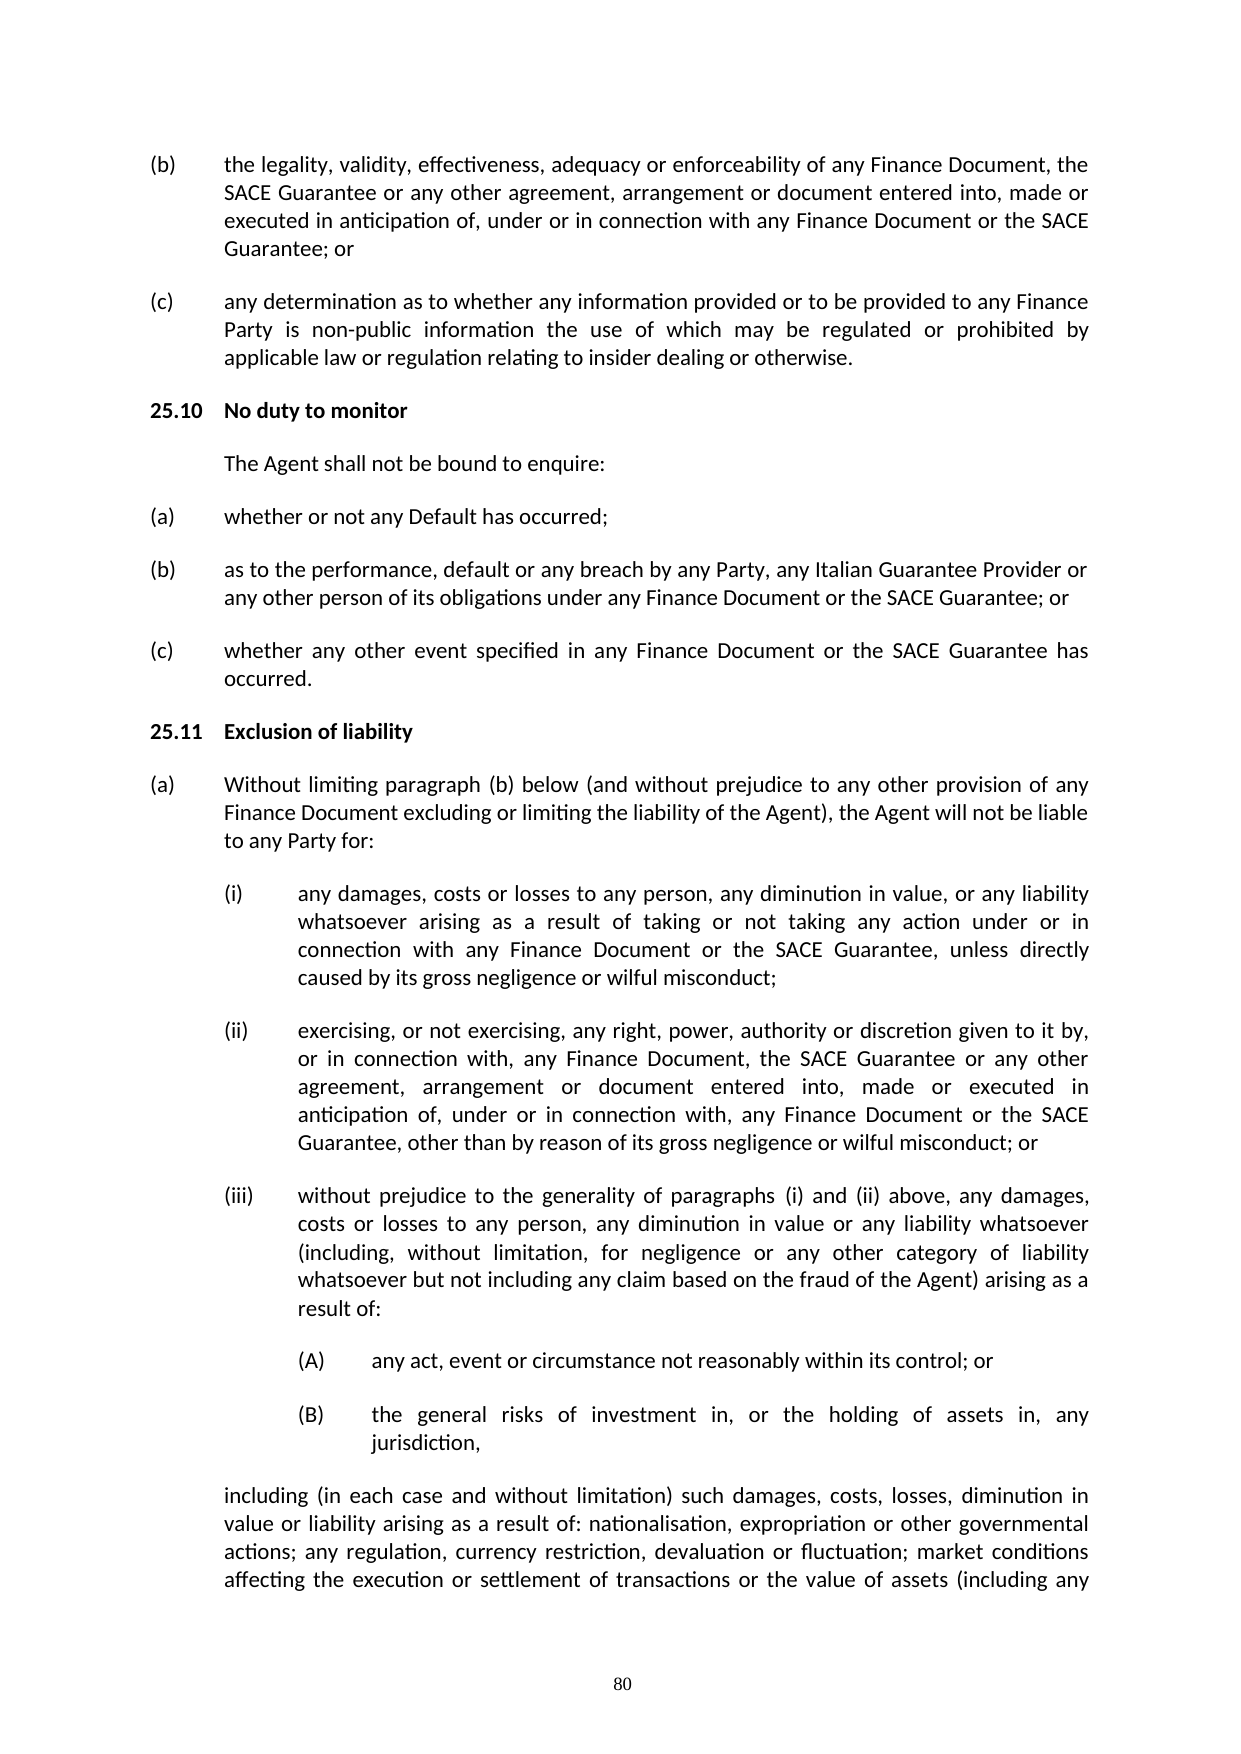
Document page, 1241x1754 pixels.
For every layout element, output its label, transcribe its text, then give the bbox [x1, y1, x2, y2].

text any act, event or circumstance not reasonably within its control; or [298, 1347, 1090, 1375]
subtitle No duty to monitor [150, 396, 1090, 424]
subtitle Exclusion of liability [150, 717, 1090, 745]
text any determination as to whether any information provided or to be provided to any Finance Party is non-public information the use of which may be regulated or prohibited by applicable law or regulation relating to insider dealing or otherwise. [150, 287, 1090, 371]
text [224, 1481, 1090, 1593]
text whether or not any Default has occurred; [150, 502, 1090, 530]
text any damages, costs or losses to any person, any diminution in value, or any liability whatsoever arising as a result of taking or not taking any action under or in connection with any Finance Document or the SACE Guarantee, unless directly caused by its gross negligence or wilful misconduct; [224, 879, 1090, 991]
text whether any other event specified in any Finance Document or the SACE Guarantee has occurred. [150, 636, 1090, 692]
text The Agent shall not be bound to enquire: [224, 449, 1090, 477]
text Without limiting paragraph (b) below (and without prejudice to any other provision of any Finance Document excluding or limiting the liability of the Agent), the Agent will not be liable to any Party for: [150, 770, 1090, 854]
text as to the performance, default or any breach by any Party, any Italian Guarantee Provider or any other person of its obligations under any Finance Document or the SACE Guarantee; or [150, 555, 1090, 611]
text exercising, or not exercising, any right, power, authority or discretion given to it by, or in connection with, any Finance Document, the SACE Guarantee or any other agreement, arrangement or document entered into, made or executed in anticipation of, under or in connection with, any Finance Document or the SACE Guarantee, other than by reason of its gross negligence or wilful misconduct; or [224, 1016, 1090, 1157]
text without prejudice to the generality of paragraphs (i) and (ii) above, any damages, costs or losses to any person, any diminution in value or any liability whatsoever (including, without limitation, for negligence or any other category of liability whatsoever but not including any claim based on the fraud of the Agent) arising as a result of: [224, 1182, 1090, 1322]
text the legality, validity, effectiveness, adequacy or enforceability of any Finance Document, the SACE Guarantee or any other agreement, arrangement or document entered into, made or executed in anticipation of, under or in connection with any Finance Document or the SACE Guarantee; or [150, 150, 1090, 262]
text the general risks of investment in, or the holding of assets in, any jurisdiction, [298, 1400, 1090, 1456]
